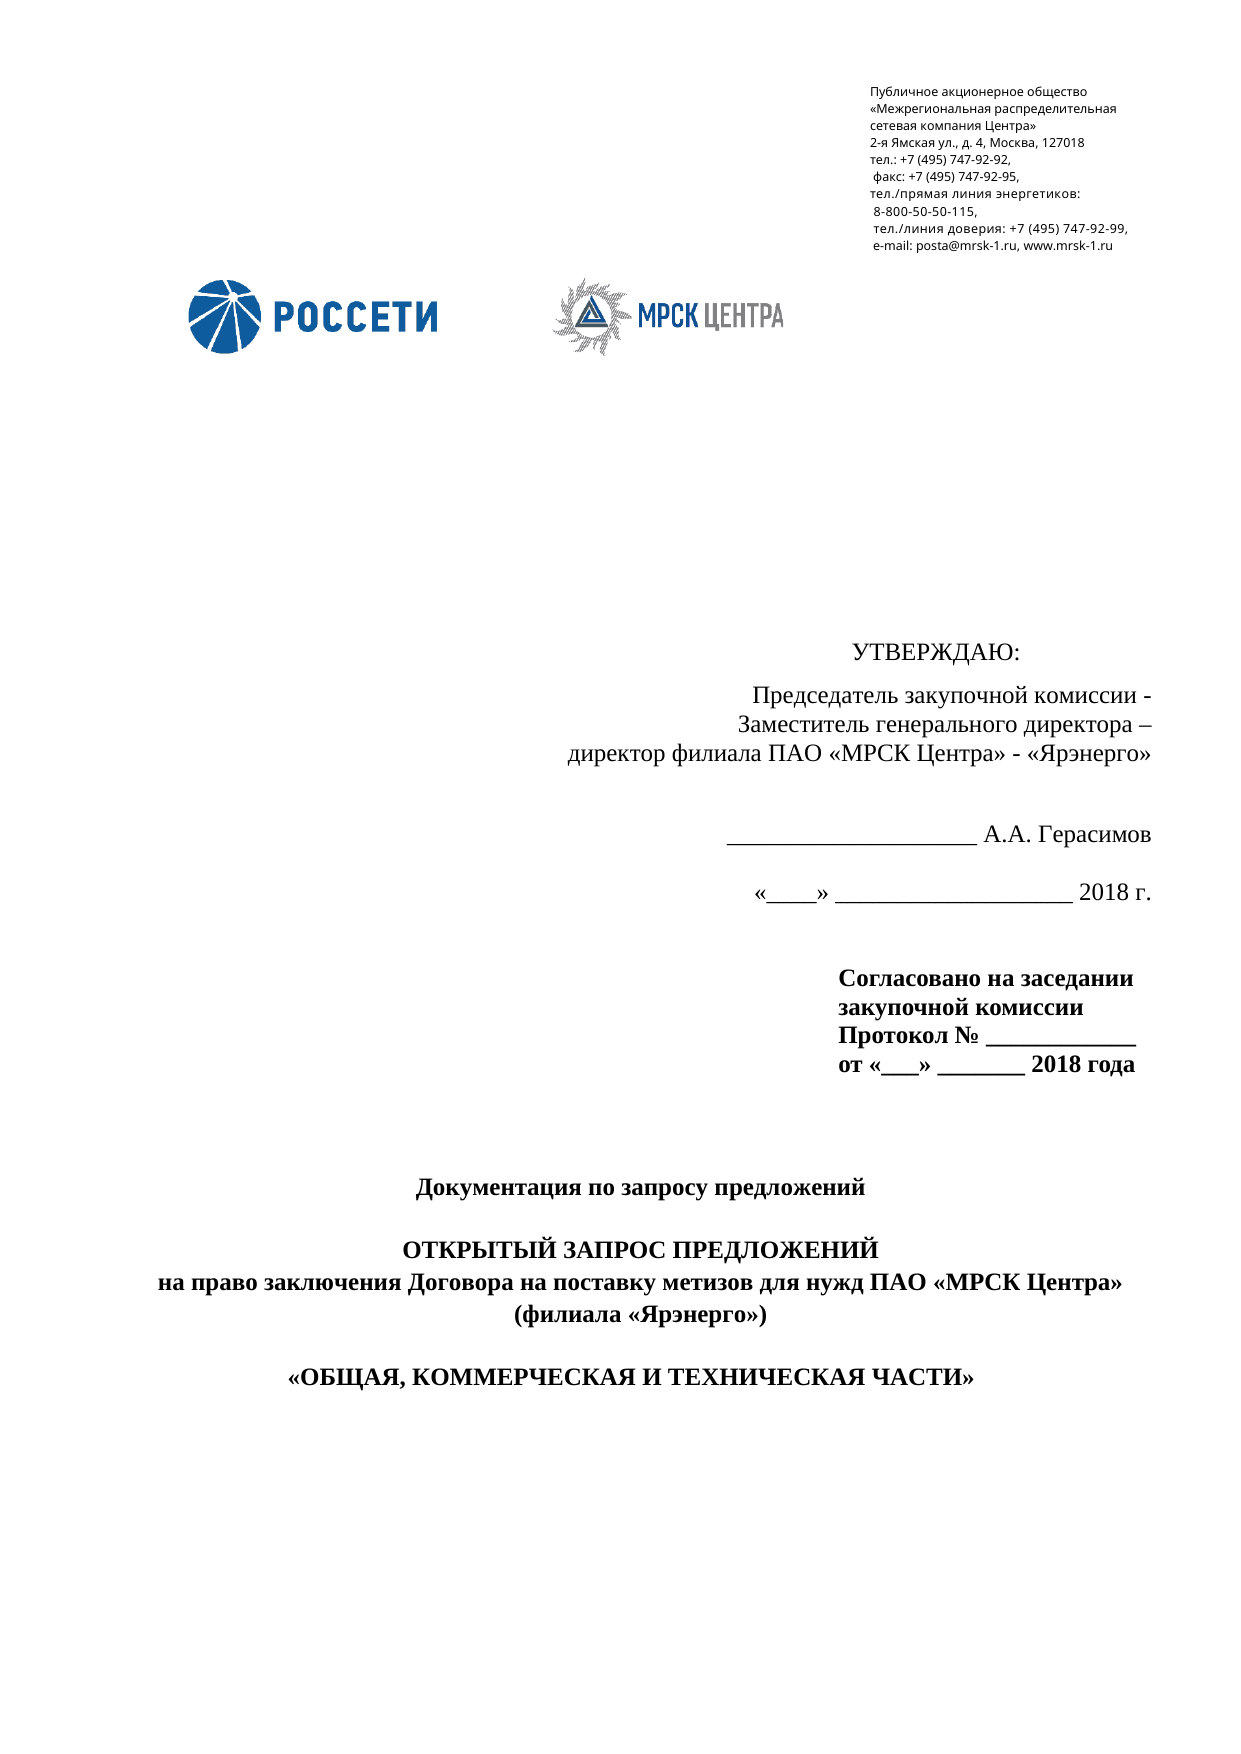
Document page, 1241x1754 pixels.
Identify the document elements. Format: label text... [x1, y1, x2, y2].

text Председатель закупочной комиссии - [129, 680, 1152, 709]
text закупочной комиссии [838, 992, 1152, 1020]
text от «___» _______ 2018 года [838, 1049, 1152, 1078]
picture [188, 278, 784, 356]
text Согласовано на заседании [838, 963, 1152, 992]
text ОТКРЫТЫЙ ЗАПРОС ПРЕДЛОЖЕНИЙ [129, 1236, 1152, 1264]
text Документация по запросу предложений [129, 1172, 1152, 1201]
text Заместитель генерального директора – [129, 709, 1152, 738]
text «ОБЩАЯ, КОММЕРЧЕСКАЯ и техническая ЧАСТИ» [73, 1362, 1183, 1391]
text ____________________ А.А. Герасимов [129, 819, 1152, 848]
text Протокол № ____________ [838, 1020, 1152, 1049]
text УТВЕРЖДАЮ: [720, 637, 1152, 666]
text «____» ___________________ 2018 г. [720, 877, 1152, 905]
text директор филиала ПАО «МРСК Центра» - «Ярэнерго» [129, 738, 1152, 766]
text на право заключения Договора на поставку метизов для нужд ПАО «МРСК Центра» (филиала «Ярэнерго») [129, 1267, 1152, 1327]
